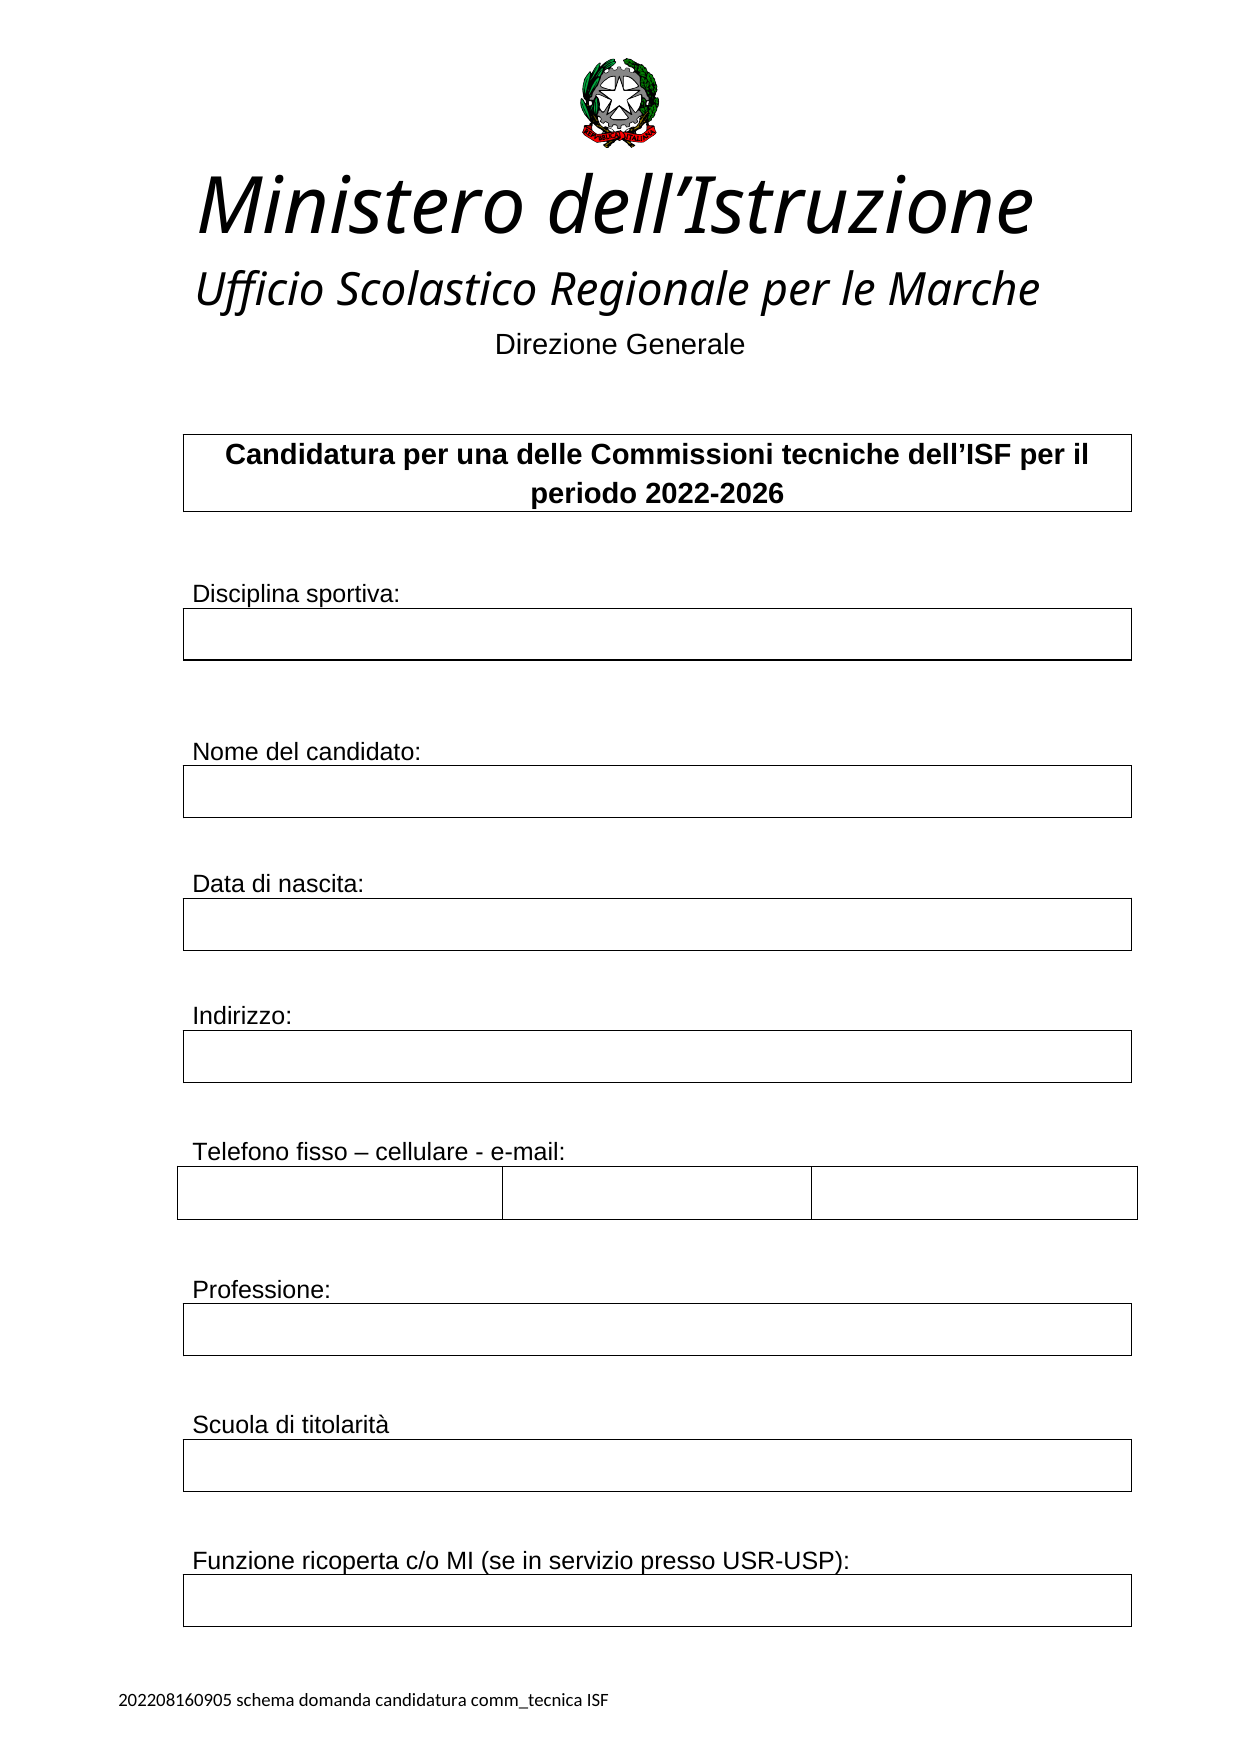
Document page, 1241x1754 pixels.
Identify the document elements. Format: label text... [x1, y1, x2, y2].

text Candidatura per una delle Commissioni tecniche dell’ISF per il periodo 2022-2026 [184, 435, 1131, 511]
text Indirizzo: [192, 1001, 1137, 1030]
text Telefono fisso – cellulare - e-mail: [192, 1137, 1137, 1166]
text Funzione ricoperta c/o MI (se in servizio presso USR-USP): [192, 1546, 1137, 1574]
table_header [812, 1167, 1137, 1219]
picture [579, 56, 661, 149]
text Data di nascita: [192, 869, 1137, 898]
text Disciplina sportiva: [192, 579, 1137, 608]
text Scuola di titolarità [192, 1410, 1137, 1439]
table_header [503, 1167, 811, 1219]
table_header [178, 1167, 502, 1219]
text Professione: [192, 1274, 1137, 1303]
text Nome del candidato: [192, 737, 1137, 765]
